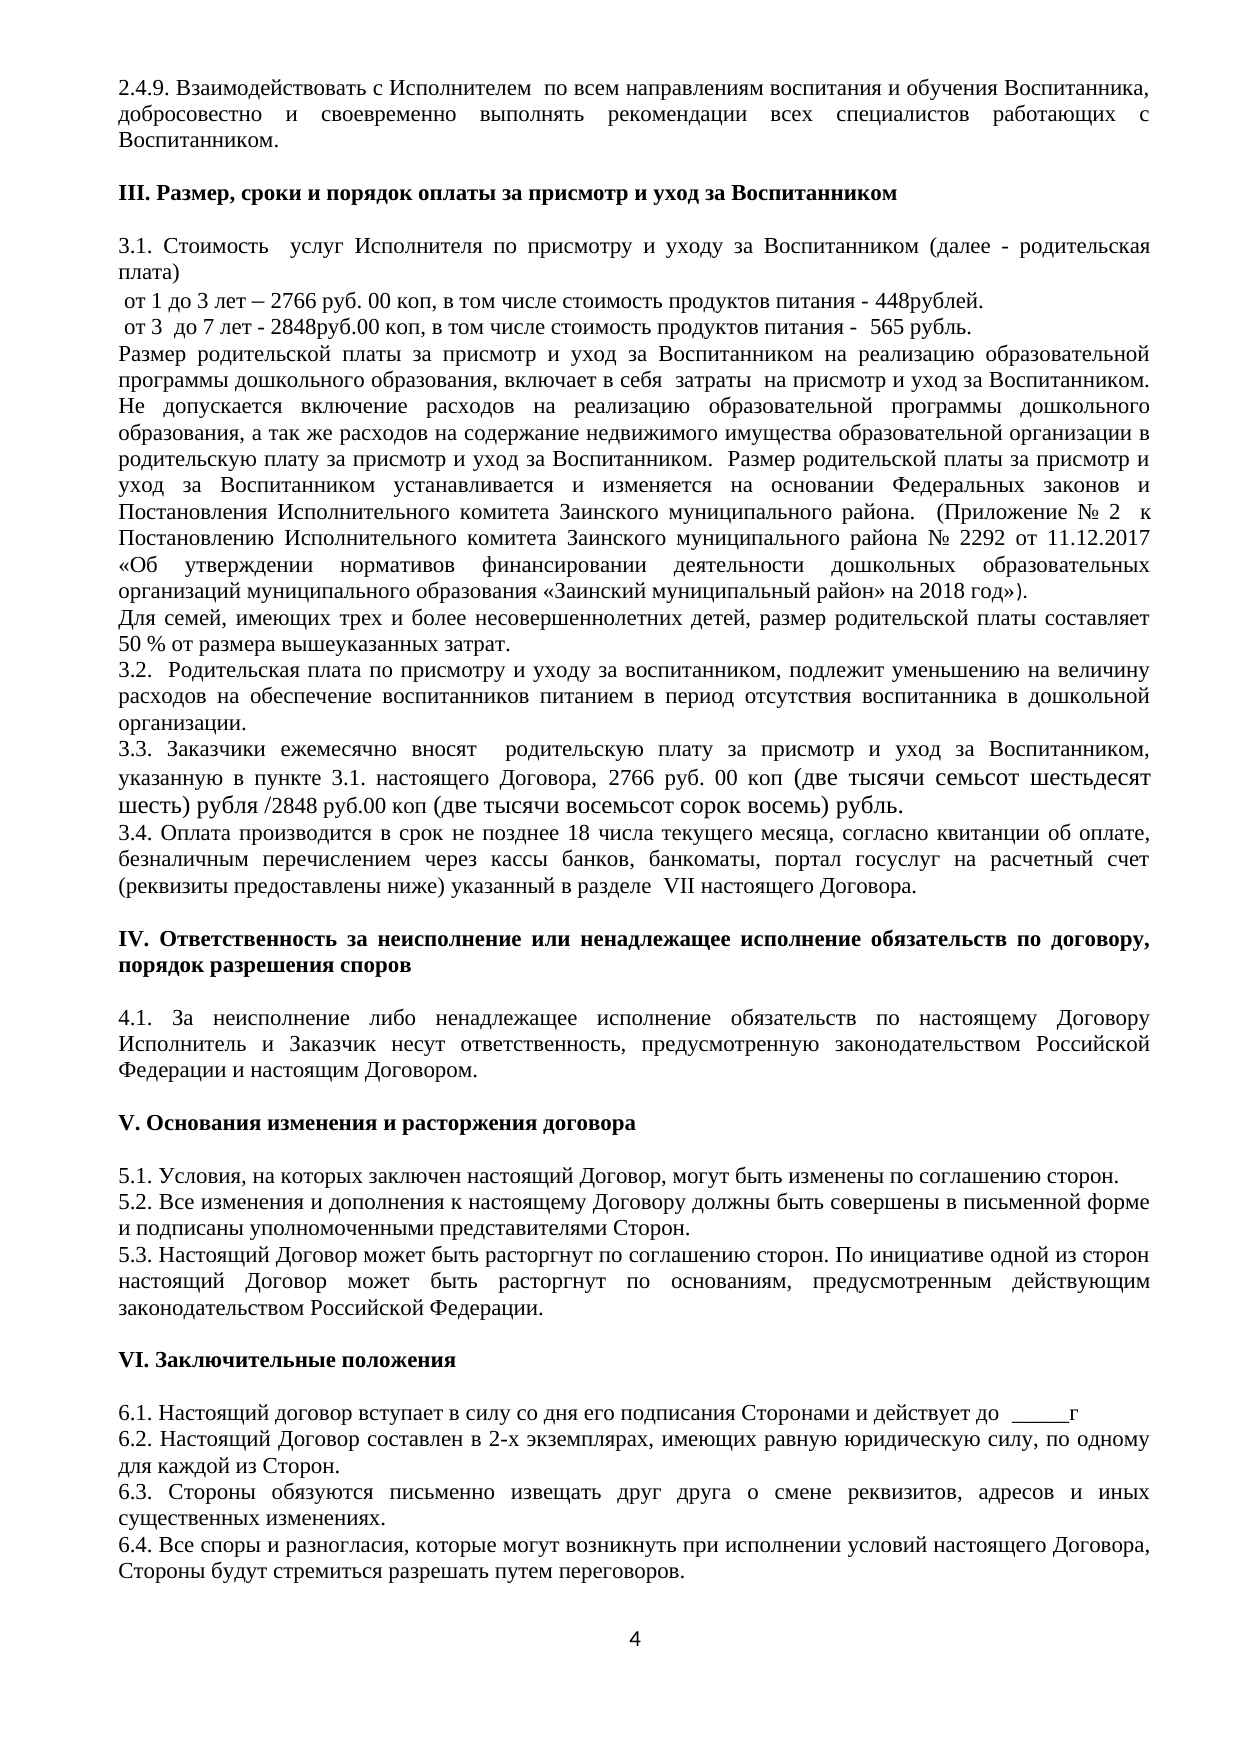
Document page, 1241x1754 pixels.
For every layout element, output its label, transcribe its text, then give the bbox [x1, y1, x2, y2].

text от 3 до 7 лет - 2848руб.00 коп, в том числе стоимость продуктов питания - 565 рубль. [118, 313, 1152, 340]
text 2.4.9. Взаимодействовать с Исполнителем по всем направлениям воспитания и обучения Воспитанника, добросовестно и своевременно выполнять рекомендации всех специалистов работающих с Воспитанником. [118, 74, 1152, 153]
text VI. Заключительные положения [118, 1346, 1152, 1373]
text 6.4. Все споры и разногласия, которые могут возникнуть при исполнении условий настоящего Договора, Стороны будут стремиться разрешать путем переговоров. [118, 1531, 1152, 1583]
text 6.1. Настоящий договор вступает в силу со дня его подписания Сторонами и действует до _____г [118, 1399, 1152, 1425]
text 6.3. Стороны обязуются письменно извещать друг друга о смене реквизитов, адресов и иных существенных изменениях. [118, 1478, 1152, 1531]
text V. Основания изменения и расторжения договора [118, 1109, 1152, 1135]
text Размер родительской платы за присмотр и уход за Воспитанником на реализацию образовательной программы дошкольного образования, включает в себя затраты на присмотр и уход за Воспитанником. Не допускается включение расходов на реализацию образовательной программы дошкольного образования, а так же расходов на содержание недвижимого имущества образовательной организации в родительскую плату за присмотр и уход за Воспитанником. Размер родительской платы за присмотр и уход за Воспитанником устанавливается и изменяется на основании Федеральных законов и Постановления Исполнительного комитета Заинского муниципального района. (Приложение № 2 к Постановлению Исполнительного комитета Заинского муниципального района № 2292 от 11.12.2017 «Об утверждении нормативов финансировании деятельности дошкольных образовательных организаций муниципального образования «Заинский муниципальный район» на 2018 год»). [118, 340, 1152, 603]
text 5.3. Настоящий Договор может быть расторгнут по соглашению сторон. По инициативе одной из сторон настоящий Договор может быть расторгнут по основаниям, предусмотренным действующим законодательством Российской Федерации. [118, 1241, 1152, 1320]
text 5.2. Все изменения и дополнения к настоящему Договору должны быть совершены в письменной форме и подписаны уполномоченными представителями Сторон. [118, 1188, 1152, 1241]
text IV. Ответственность за неисполнение или ненадлежащее исполнение обязательств по договору, порядок разрешения споров [118, 924, 1152, 977]
text 3.1. Стоимость услуг Исполнителя по присмотру и уходу за Воспитанником (далее - родительская плата) [118, 232, 1152, 285]
text Для семей, имеющих трех и более несовершеннолетних детей, размер родительской платы составляет 50 % от размера вышеуказанных затрат. [118, 603, 1152, 656]
text 3.4. Оплата производится в срок не позднее 18 числа текущего месяца, согласно квитанции об оплате, безналичным перечислением через кассы банков, банкоматы, портал госуслуг на расчетный счет (реквизиты предоставлены ниже) указанный в разделе VII настоящего Договора. [118, 819, 1152, 898]
text 5.1. Условия, на которых заключен настоящий Договор, могут быть изменены по соглашению сторон. [118, 1162, 1152, 1188]
text 4.1. За неисполнение либо ненадлежащее исполнение обязательств по настоящему Договору Исполнитель и Заказчик несут ответственность, предусмотренную законодательством Российской Федерации и настоящим Договором. [118, 1004, 1152, 1083]
text 3.2. Родительская плата по присмотру и уходу за воспитанником, подлежит уменьшению на величину расходов на обеспечение воспитанников питанием в период отсутствия воспитанника в дошкольной организации. [118, 656, 1152, 735]
text 3.3. Заказчики ежемесячно вносят родительскую плату за присмотр и уход за Воспитанником, указанную в пункте 3.1. настоящего Договора, 2766 руб. 00 коп (две тысячи семьсот шестьдесят шесть) рубля /2848 руб.00 коп (две тысячи восемьсот сорок восемь) рубль. [118, 735, 1152, 819]
text III. Размер, сроки и порядок оплаты за присмотр и уход за Воспитанником [118, 179, 1152, 206]
text 6.2. Настоящий Договор составлен в 2-х экземплярах, имеющих равную юридическую силу, по одному для каждой из Сторон. [118, 1425, 1152, 1478]
text от 1 до 3 лет – 2766 руб. 00 коп, в том числе стоимость продуктов питания - 448рублей. [270, 285, 1152, 313]
